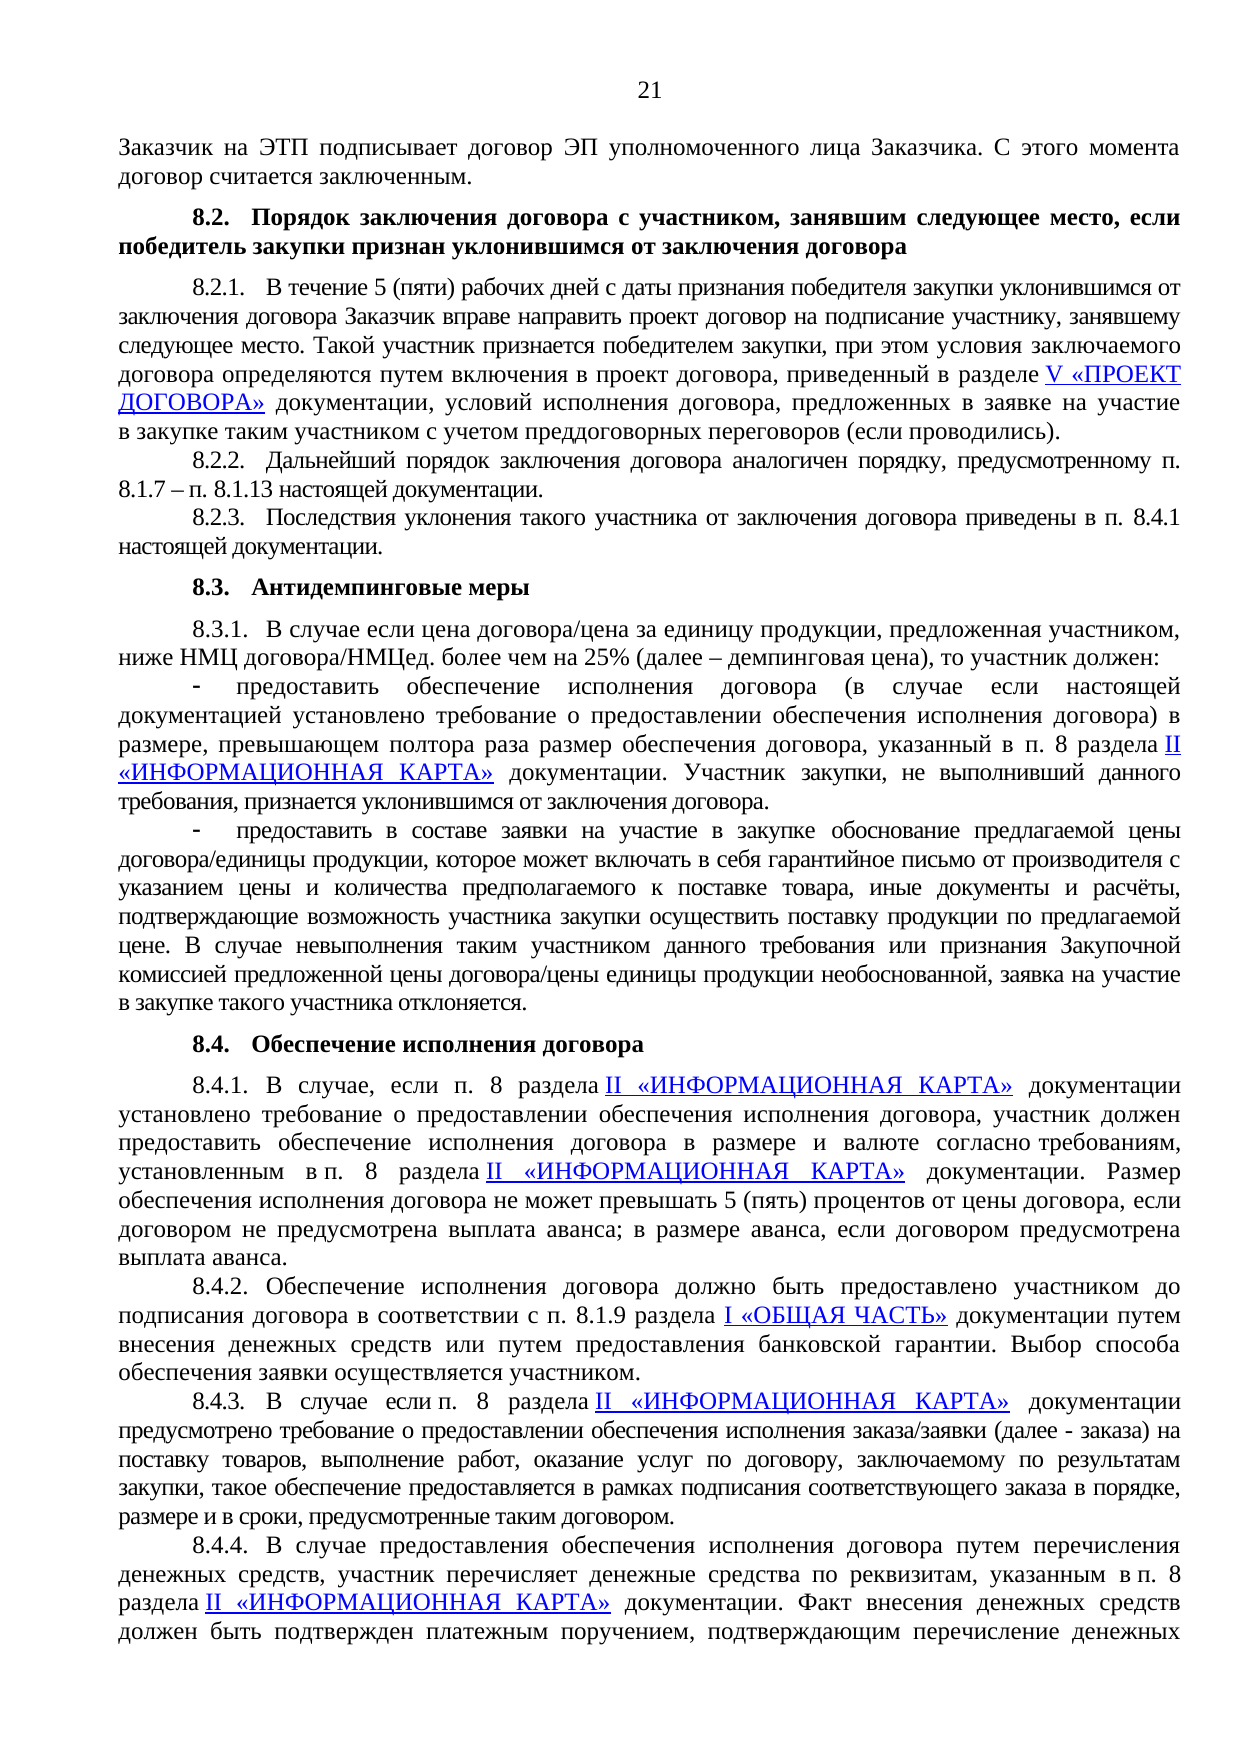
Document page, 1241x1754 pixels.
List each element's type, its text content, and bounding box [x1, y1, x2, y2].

list Дальнейший порядок заключения договора аналогичен порядку, предусмотренному п. 8.1.7 – п. 8.1.13 настоящей документации. [118, 445, 1181, 502]
list Обеспечение исполнения договора должно быть предоставлено участником до подписания договора в соответствии с п. 8.1.9 раздела I «ОБЩАЯ ЧАСТЬ» документации путем внесения денежных средств или путем предоставления банковской гарантии. Выбор способа обеспечения заявки осуществляется участником. [118, 1271, 1181, 1386]
list Последствия уклонения такого участника от заключения договора приведены в п. 8.4.1 настоящей документации. [118, 502, 1181, 560]
list Порядок заключения договора с участником, занявшим следующее место, если победитель закупки признан уклонившимся от заключения договора [118, 202, 1181, 260]
list Обеспечение исполнения договора [118, 1029, 1181, 1057]
list В течение 5 (пяти) рабочих дней с даты признания победителя закупки уклонившимся от заключения договора Заказчик вправе направить проект договор на подписание участнику, занявшему следующее место. Такой участник признается победителем закупки, при этом условия заключаемого договора определяются путем включения в проект договора, приведенный в разделе V «ПРОЕКТ ДОГОВОРА» документации, условий исполнения договора, предложенных в заявке на участие в закупке таким участником с учетом преддоговорных переговоров (если проводились). [118, 272, 1181, 445]
list В случае если п. 8 раздела II «ИНФОРМАЦИОННАЯ КАРТА» документации предусмотрено требование о предоставлении обеспечения исполнения заказа/заявки (далее - заказа) на поставку товаров, выполнение работ, оказание услуг по договору, заключаемому по результатам закупки, такое обеспечение предоставляется в рамках подписания соответствующего заказа в порядке, размере и в сроки, предусмотренные таким договором. [118, 1386, 1181, 1530]
list Антидемпинговые меры [118, 572, 1181, 601]
list предоставить в составе заявки на участие в закупке обоснование предлагаемой цены договора/единицы продукции, которое может включать в себя гарантийное письмо от производителя с указанием цены и количества предполагаемого к поставке товара, иные документы и расчёты, подтверждающие возможность участника закупки осуществить поставку продукции по предлагаемой цене. В случае невыполнения таким участником данного требования или признания Закупочной комиссией предложенной цены договора/цены единицы продукции необоснованной, заявка на участие в закупке такого участника отклоняется. [118, 815, 1181, 1016]
list В случае, если п. 8 раздела II «ИНФОРМАЦИОННАЯ КАРТА» документации установлено требование о предоставлении обеспечения исполнения договора, участник должен предоставить обеспечение исполнения договора в размере и валюте согласно требованиям, установленным в п. 8 раздела II «ИНФОРМАЦИОННАЯ КАРТА» документации. Размер обеспечения исполнения договора не может превышать 5 (пять) процентов от цены договора, если договором не предусмотрена выплата аванса; в размере аванса, если договором предусмотрена выплата аванса. [118, 1070, 1181, 1271]
list предоставить обеспечение исполнения договора (в случае если настоящей документацией установлено требование о предоставлении обеспечения исполнения договора) в размере, превышающем полтора раза размер обеспечения договора, указанный в п. 8 раздела II «ИНФОРМАЦИОННАЯ КАРТА» документации. Участник закупки, не выполнивший данного требования, признается уклонившимся от заключения договора. [118, 671, 1181, 815]
list В случае если цена договора/цена за единицу продукции, предложенная участником, ниже НМЦ договора/НМЦед. более чем на 25% (далее – демпинговая цена), то участник должен: [118, 614, 1181, 671]
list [118, 132, 1181, 190]
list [118, 1530, 1181, 1645]
